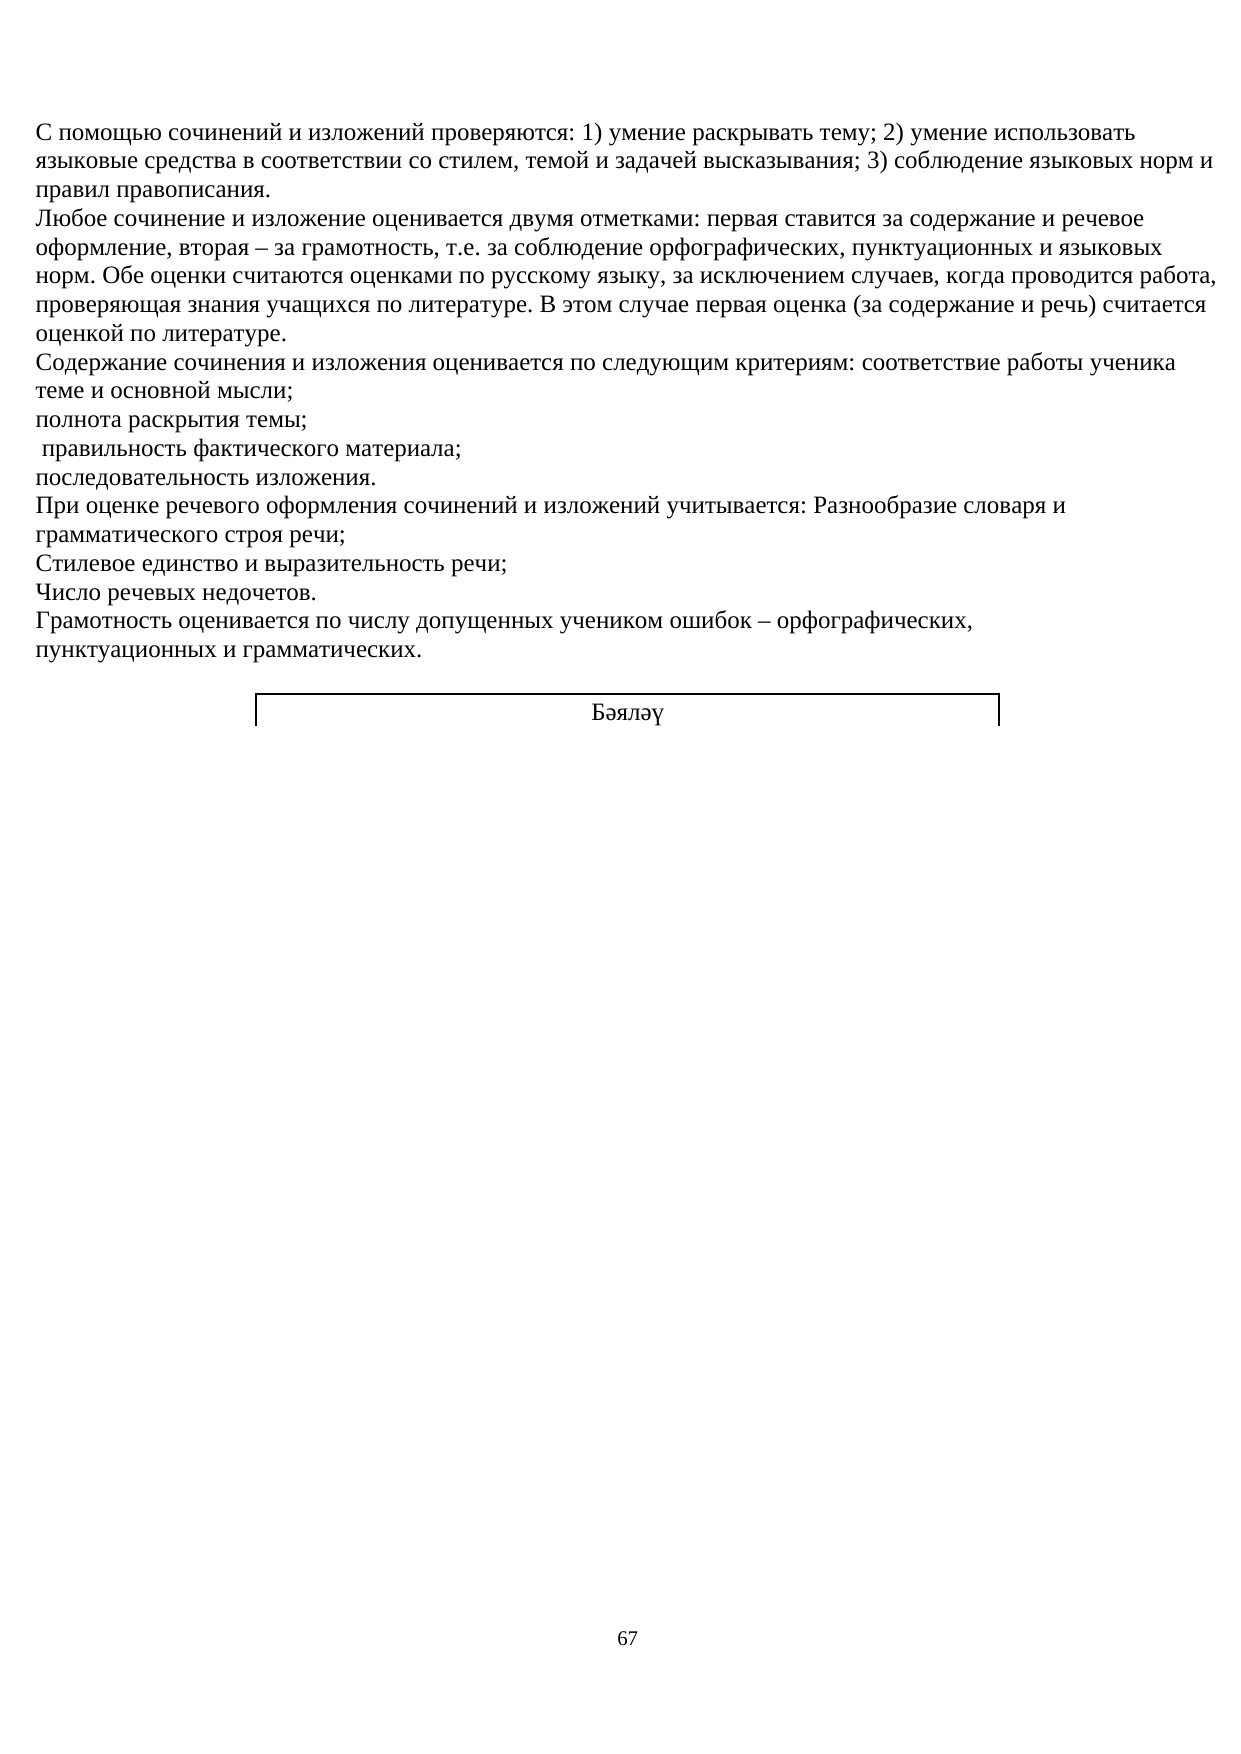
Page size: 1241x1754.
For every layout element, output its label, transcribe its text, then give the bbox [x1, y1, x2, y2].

text Содержание сочинения и изложения оценивается по следующим критериям: соответствие работы ученика теме и основной мысли; [35, 347, 1219, 404]
text При оценке речевого оформления сочинений и изложений учитывается: Разнообразие словаря и грамматического строя речи; [35, 490, 1219, 548]
text Стилевое единство и выразительность речи; [35, 548, 1219, 577]
text Любое сочинение и изложение оценивается двумя отметками: первая ставится за содержание и речевое оформление, вторая – за грамотность, т.е. за соблюдение орфографических, пунктуационных и языковых норм. Обе оценки считаются оценками по русскому языку, за исключением случаев, когда проводится работа, проверяющая знания учащихся по литературе. В этом случае первая оценка (за содержание и речь) считается оценкой по литературе. [35, 203, 1219, 347]
text правильность фактического материала; [35, 433, 1219, 462]
text последовательность изложения. [35, 462, 1219, 490]
text Число речевых недочетов. [35, 577, 1219, 605]
text полнота раскрытия темы; [35, 404, 1219, 433]
text пунктуационных и грамматических. [35, 634, 1219, 663]
text С помощью сочинений и изложений проверяются: 1) умение раскрывать тему; 2) умение использовать языковые средства в соответствии со стилем, темой и задачей высказывания; 3) соблюдение языковых норм и правил правописания. [35, 117, 1219, 203]
text Грамотность оценивается по числу допущенных учеником ошибок – орфографических, [35, 605, 1219, 634]
table_header Бәяләү [257, 695, 998, 726]
